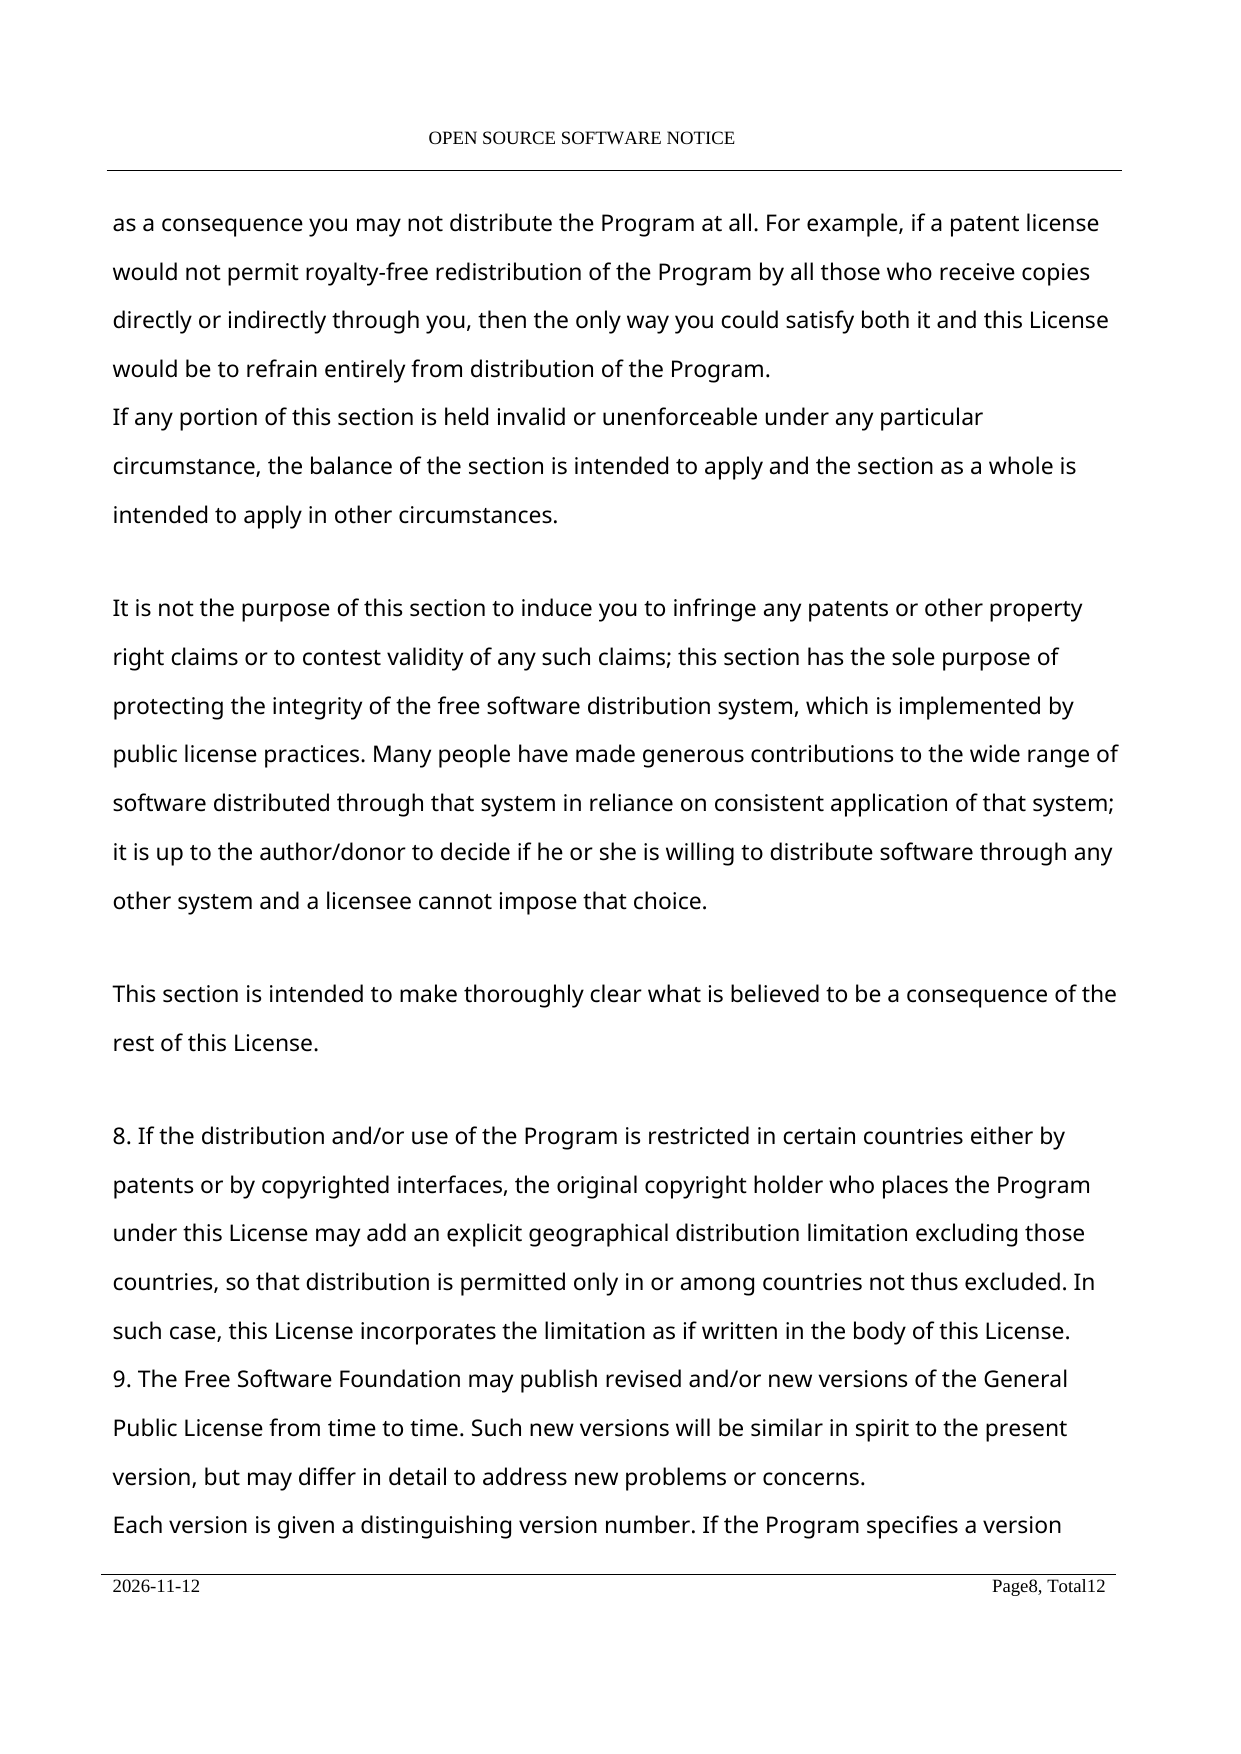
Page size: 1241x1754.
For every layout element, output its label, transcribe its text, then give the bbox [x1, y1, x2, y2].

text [112, 1508, 1128, 1540]
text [112, 206, 1128, 385]
text This section is intended to make thoroughly clear what is believed to be a consequence of the rest of this License. [112, 977, 1128, 1058]
text 9. The Free Software Foundation may publish revised and/or new versions of the General Public License from time to time. Such new versions will be similar in spirit to the present version, but may differ in detail to address new problems or concerns. [112, 1362, 1128, 1492]
text 8. If the distribution and/or use of the Program is restricted in certain countries either by patents or by copyrighted interfaces, the original copyright holder who places the Program under this License may add an explicit geographical distribution limitation excluding those countries, so that distribution is permitted only in or among countries not thus excluded. In such case, this License incorporates the limitation as if written in the body of this License. [112, 1119, 1128, 1347]
text If any portion of this section is held invalid or unenforceable under any particular circumstance, the balance of the section is intended to apply and the section as a whole is intended to apply in other circumstances. [112, 401, 1128, 531]
text It is not the purpose of this section to induce you to infringe any patents or other property right claims or to contest validity of any such claims; this section has the sole purpose of protecting the integrity of the free software distribution system, which is implemented by public license practices. Many people have made generous contributions to the wide range of software distributed through that system in reliance on consistent application of that system; it is up to the author/donor to decide if he or she is willing to distribute software through any other system and a licensee cannot impose that choice. [112, 591, 1128, 916]
